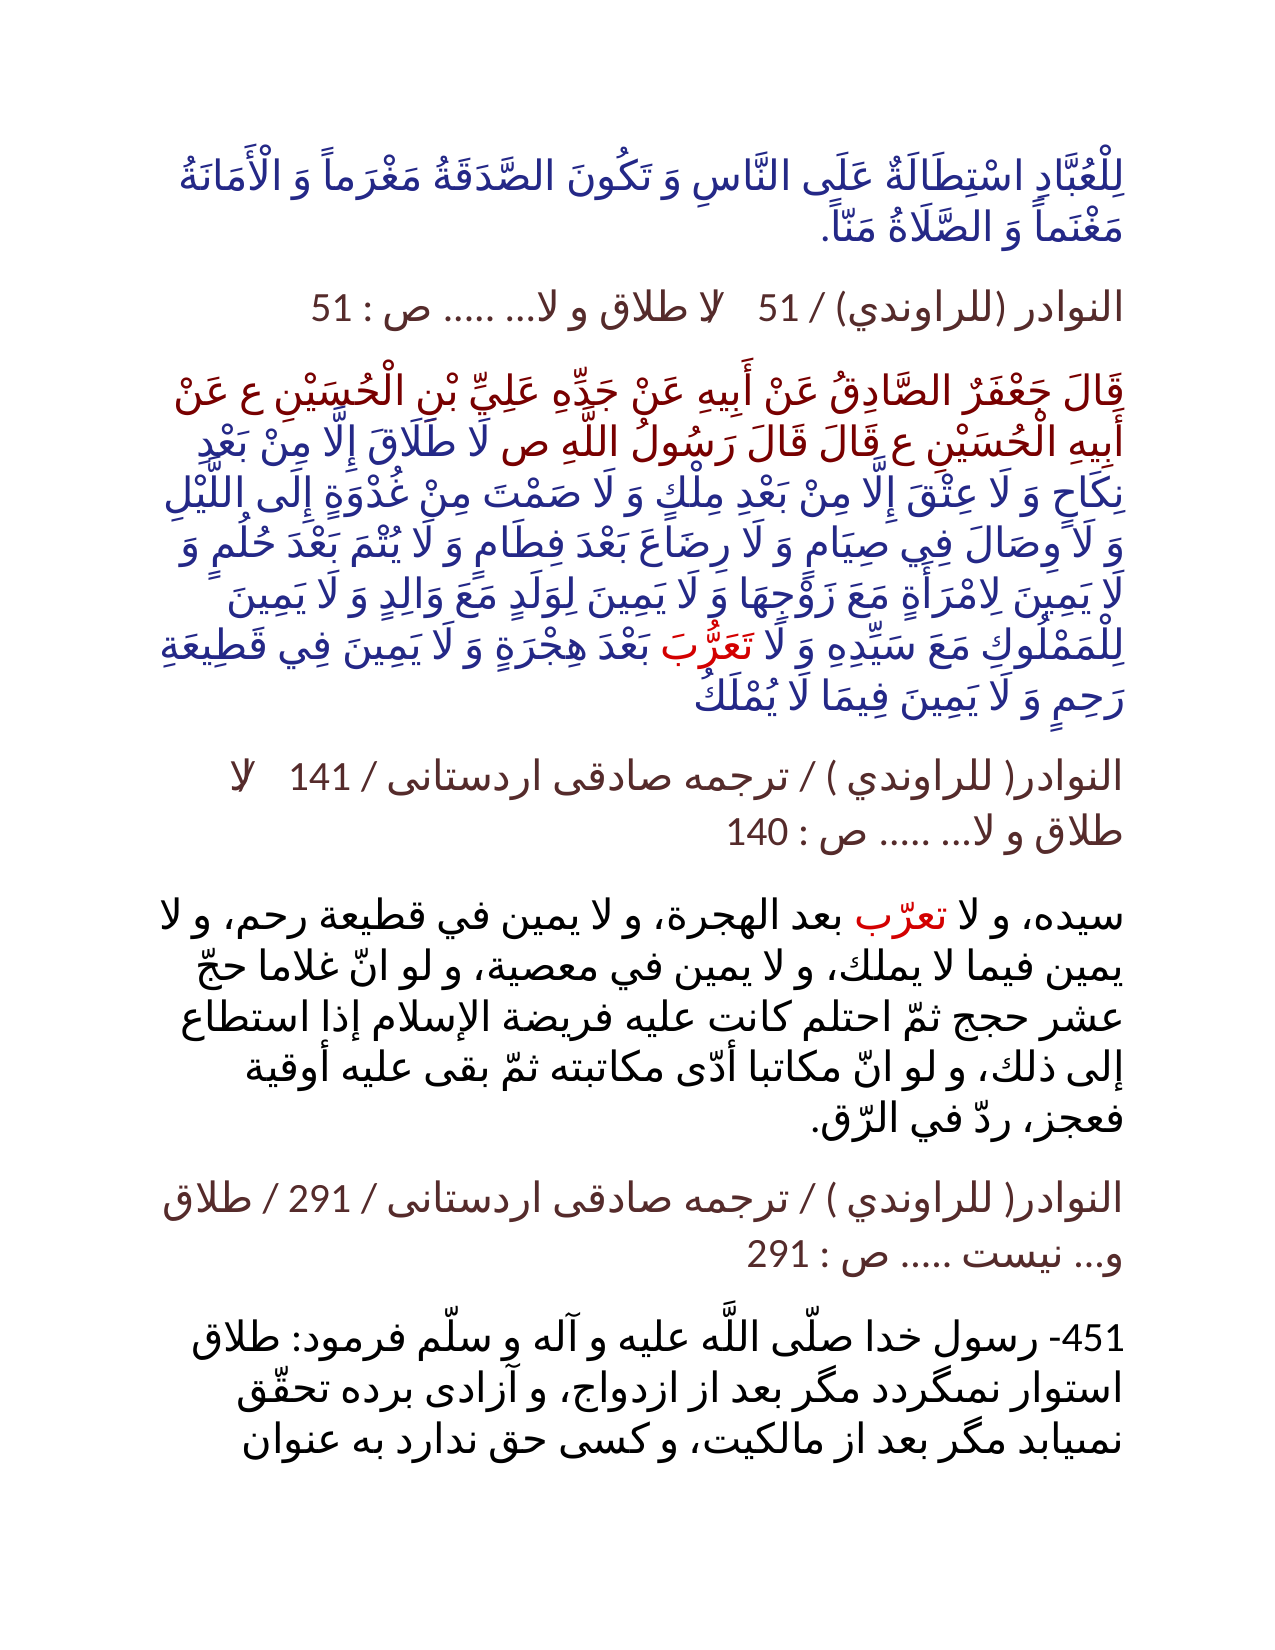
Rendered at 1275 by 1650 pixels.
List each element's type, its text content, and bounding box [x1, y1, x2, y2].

text النوادر( للراوندي ) / ترجمه صادقى اردستانى / 141 / لا طلاق و لا... ..... ص : 140 [150, 750, 1125, 856]
text سيده، و لا تعرّب‏ بعد الهجرة، و لا يمين في قطيعة رحم، و لا يمين فيما لا يملك، و لا يمين في معصية، و لو انّ غلاما حجّ عشر حجج ثمّ احتلم كانت عليه فريضة الإسلام إذا استطاع إلى ذلك، و لو انّ مكاتبا أدّى مكاتبته ثمّ بقى عليه أوقية فعجز، ردّ في الرّق. [150, 889, 1125, 1143]
text النوادر (للراوندي) / 51 / لا طلاق و لا... ..... ص : 51 [150, 281, 1125, 332]
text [150, 1311, 1125, 1464]
text قَالَ جَعْفَرٌ الصَّادِقُ عَنْ أَبِيهِ عَنْ جَدِّهِ عَلِيِّ بْنِ الْحُسَيْنِ ع عَنْ أَبِيهِ الْحُسَيْنِ ع قَالَ قَالَ رَسُولُ اللَّهِ ص‏ لَا طَلَاقَ إِلَّا مِنْ بَعْدِ نِكَاحٍ وَ لَا عِتْقَ إِلَّا مِنْ بَعْدِ مِلْكٍ وَ لَا صَمْتَ مِنْ غُدْوَةٍ إِلَى اللَّيْلِ وَ لَا وِصَالَ فِي صِيَامٍ وَ لَا رِضَاعَ بَعْدَ فِطَامٍ وَ لَا يُتْمَ بَعْدَ حُلُمٍ وَ لَا يَمِينَ لِامْرَأَةٍ مَعَ زَوْجِهَا وَ لَا يَمِينَ لِوَلَدٍ مَعَ وَالِدٍ وَ لَا يَمِينَ لِلْمَمْلُوكِ مَعَ سَيِّدِهِ وَ لَا تَعَرُّبَ‏ بَعْدَ هِجْرَةٍ وَ لَا يَمِينَ فِي قَطِيعَةِ رَحِمٍ وَ لَا يَمِينَ فِيمَا لَا يُمْلَكُ‏ [150, 365, 1125, 721]
text النوادر( للراوندي ) / ترجمه صادقى اردستانى / 291 / طلاق و... نيست ..... ص : 291 [150, 1172, 1125, 1278]
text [150, 150, 1125, 252]
